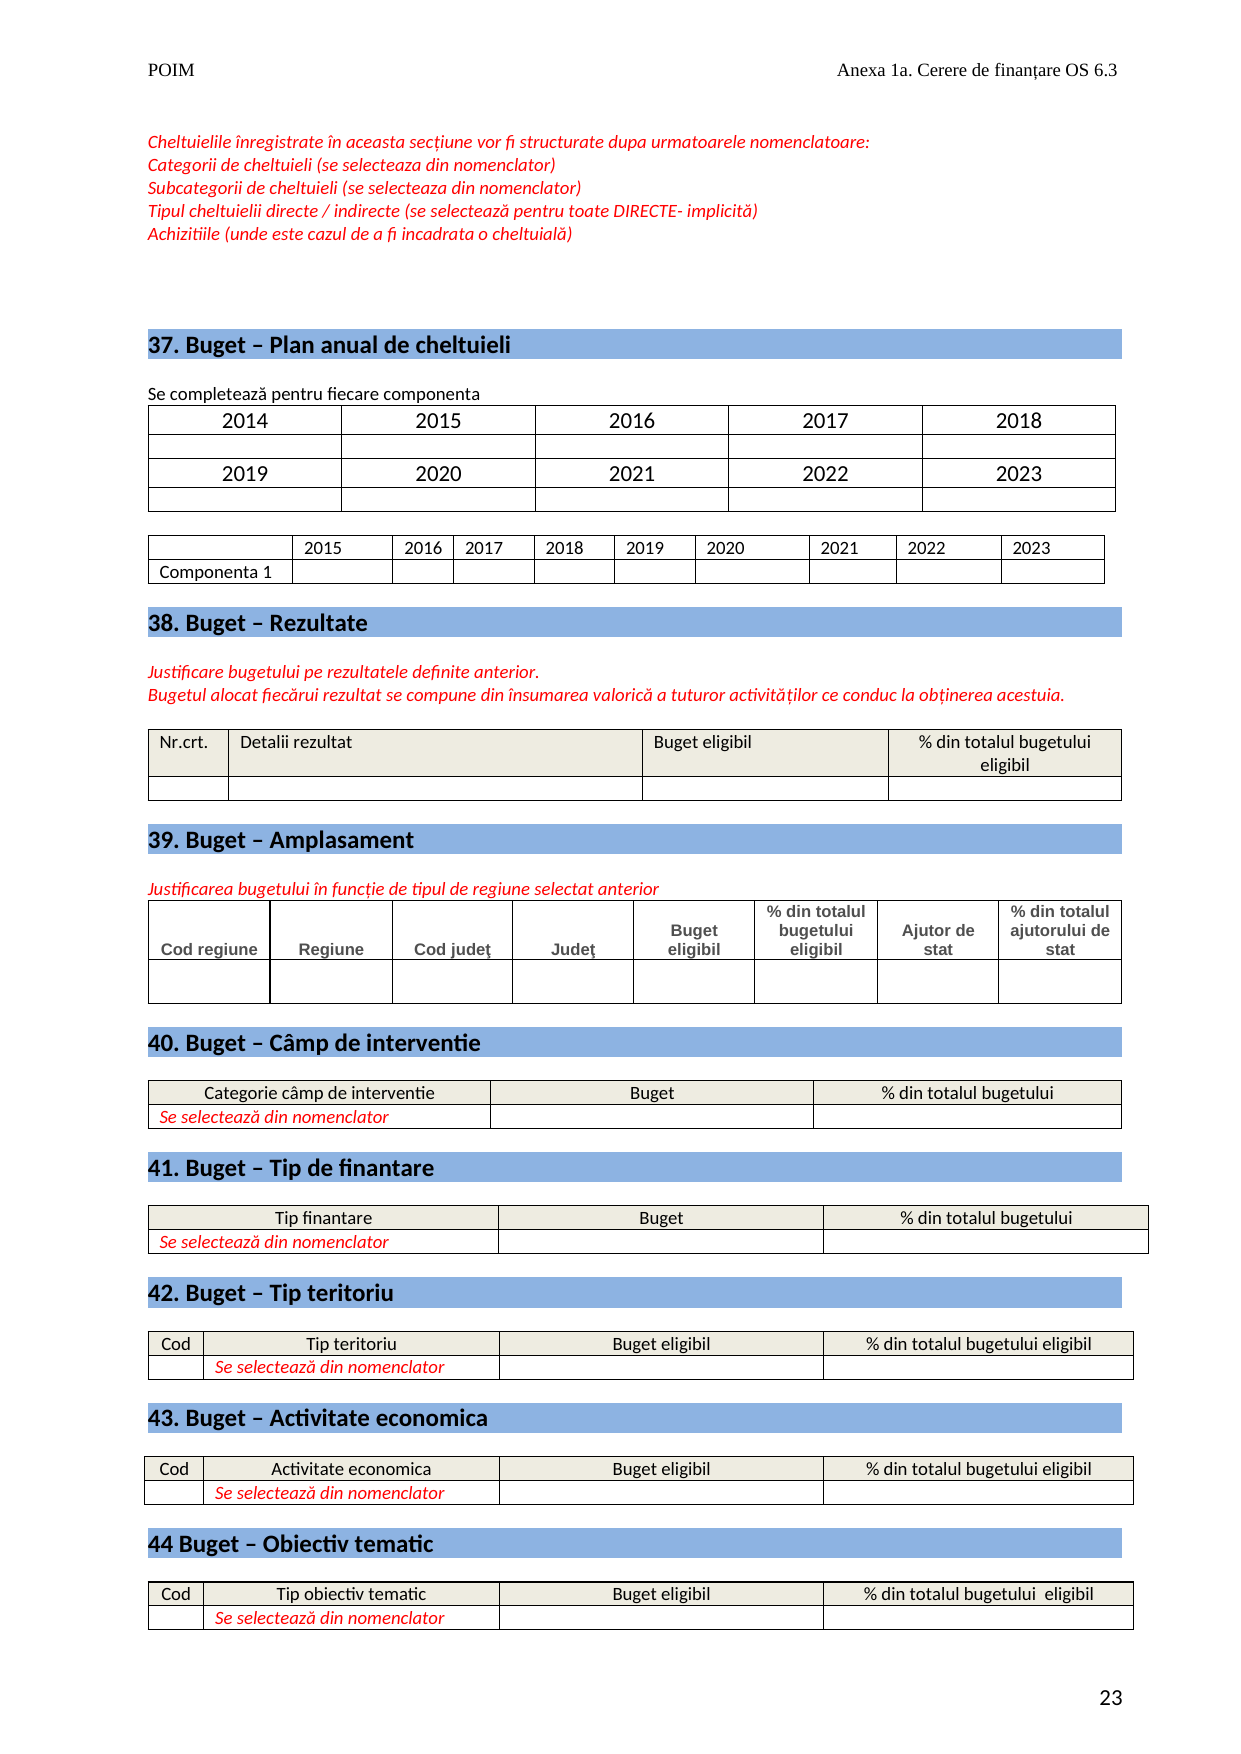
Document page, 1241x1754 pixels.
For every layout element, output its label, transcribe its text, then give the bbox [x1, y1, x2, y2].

subtitle 41. Buget – Tip de finantare [148, 1152, 1122, 1182]
table_cell [729, 435, 922, 458]
table_header Buget eligibil [643, 730, 888, 776]
text Justificare bugetului pe rezultatele definite anterior. [148, 660, 1122, 683]
table_header Tip teritoriu [204, 1332, 499, 1355]
table_cell [500, 1356, 823, 1379]
table_header Tip obiectiv tematic [204, 1583, 499, 1605]
table_header Buget eligibil [500, 1332, 823, 1355]
table_header 2021 [810, 536, 896, 559]
table_cell [755, 960, 877, 1003]
text Tipul cheltuielii directe / indirecte (se selectează pentru toate DIRECTE- implicită) [148, 199, 1122, 222]
table_cell [293, 560, 392, 583]
table_header % din totalul bugetului eligibil [824, 1583, 1133, 1605]
table_cell [634, 960, 754, 1003]
text Subcategorii de cheltuieli (se selecteaza din nomenclator) [148, 176, 1122, 199]
table_header Activitate economica [204, 1457, 499, 1480]
table_header % din totalul bugetului eligibil [755, 901, 877, 959]
table_header Cod judeţ [393, 901, 512, 959]
text Se completează pentru fiecare componenta [148, 382, 1122, 405]
table_cell Se selectează din nomenclator [204, 1606, 499, 1629]
table_header 2018 [535, 536, 614, 559]
table_cell [499, 1230, 823, 1253]
table_header 2016 [536, 406, 728, 434]
table_header 2015 [342, 406, 535, 434]
table_cell 2023 [923, 459, 1115, 487]
table_cell [393, 560, 453, 583]
table_cell [145, 1481, 203, 1504]
table_header 2017 [729, 406, 922, 434]
text Bugetul alocat fiecărui rezultat se compune din însumarea valorică a tuturor activităților ce conduc la obținerea acestuia. [148, 683, 1122, 706]
table_cell [810, 560, 896, 583]
table_header Buget eligibil [500, 1457, 823, 1480]
table_header % din totalul bugetului [824, 1206, 1148, 1229]
table_cell [149, 1356, 203, 1379]
table_cell Se selectează din nomenclator [204, 1481, 499, 1504]
table_header Buget [491, 1081, 813, 1104]
table_cell Se selectează din nomenclator [149, 1105, 490, 1128]
table_cell [491, 1105, 813, 1128]
table_cell [393, 960, 512, 1003]
subtitle 38. Buget – Rezultate [148, 607, 1122, 637]
text Justificarea bugetului în funcție de tipul de regiune selectat anterior [148, 877, 1122, 900]
table_header 2015 [293, 536, 392, 559]
table_header 2017 [454, 536, 534, 559]
table_header 2022 [897, 536, 1001, 559]
table_header % din totalul bugetului eligibil [824, 1457, 1133, 1480]
table_cell [271, 960, 392, 1003]
table_cell [643, 777, 888, 800]
table_header Buget eligibil [500, 1583, 823, 1605]
table_header Cod [145, 1457, 203, 1480]
table_cell [149, 1606, 203, 1629]
table_header Cod [149, 1332, 203, 1355]
table_header Buget [499, 1206, 823, 1229]
table_cell [1002, 560, 1104, 583]
table_header 2020 [696, 536, 809, 559]
subtitle 40. Buget – Câmp de interventie [148, 1027, 1122, 1057]
table_cell [500, 1481, 823, 1504]
table_header % din totalul bugetului eligibil [824, 1332, 1133, 1355]
subtitle 43. Buget – Activitate economica [148, 1403, 1122, 1433]
table_cell [999, 960, 1121, 1003]
table_header Cod [149, 1583, 203, 1605]
table_header 2019 [615, 536, 695, 559]
table_cell [824, 1356, 1133, 1379]
table_header Cod regiune [149, 901, 269, 959]
table_header [149, 536, 292, 559]
table_cell 2022 [729, 459, 922, 487]
table_header Detalii rezultat [229, 730, 642, 776]
table_cell [536, 488, 728, 511]
table_cell [535, 560, 614, 583]
table_cell [149, 960, 269, 1003]
table_header 2023 [1002, 536, 1104, 559]
table_cell Componenta 1 [149, 560, 292, 583]
table_header Nr.crt. [149, 730, 228, 776]
table_cell 2019 [149, 459, 341, 487]
table_header % din totalul ajutorului de stat [999, 901, 1121, 959]
table_header Ajutor de stat [878, 901, 998, 959]
table_cell 2020 [342, 459, 535, 487]
table_cell [454, 560, 534, 583]
table_cell Se selectează din nomenclator [149, 1230, 498, 1253]
table_cell [615, 560, 695, 583]
subtitle 39. Buget – Amplasament [148, 824, 1122, 854]
table_cell Se selectează din nomenclator [204, 1356, 499, 1379]
table_cell [878, 960, 998, 1003]
table_header Buget eligibil [634, 901, 754, 959]
table_header 2014 [149, 406, 341, 434]
table_header Categorie câmp de interventie [149, 1081, 490, 1104]
table_header 2018 [923, 406, 1115, 434]
table_cell [149, 435, 341, 458]
text Cheltuielile înregistrate în aceasta secțiune vor fi structurate dupa urmatoarele nomenclatoare: [148, 130, 1122, 153]
table_cell [229, 777, 642, 800]
table_cell [149, 777, 228, 800]
subtitle 44 Buget – Obiectiv tematic [148, 1528, 1122, 1558]
table_cell [513, 960, 633, 1003]
text Achizitiile (unde este cazul de a fi incadrata o cheltuială) [148, 222, 1122, 245]
table_cell [729, 488, 922, 511]
table_cell [814, 1105, 1121, 1128]
table_cell [536, 435, 728, 458]
table_header 2016 [393, 536, 453, 559]
table_header Regiune [271, 901, 392, 959]
table_header % din totalul bugetului [814, 1081, 1121, 1104]
table_cell [923, 488, 1115, 511]
table_cell [696, 560, 809, 583]
subtitle 42. Buget – Tip teritoriu [148, 1277, 1122, 1308]
table_cell [149, 488, 341, 511]
table_header Tip finantare [149, 1206, 498, 1229]
table_cell 2021 [536, 459, 728, 487]
table_cell [824, 1606, 1133, 1629]
table_cell [342, 488, 535, 511]
table_cell [889, 777, 1121, 800]
text Categorii de cheltuieli (se selecteaza din nomenclator) [148, 153, 1122, 176]
table_header % din totalul bugetului eligibil [889, 730, 1121, 776]
table_header Judeţ [513, 901, 633, 959]
table_cell [824, 1230, 1148, 1253]
subtitle 37. Buget – Plan anual de cheltuieli [148, 329, 1122, 359]
table_cell [897, 560, 1001, 583]
table_cell [923, 435, 1115, 458]
table_cell [342, 435, 535, 458]
table_cell [500, 1606, 823, 1629]
table_cell [824, 1481, 1133, 1504]
